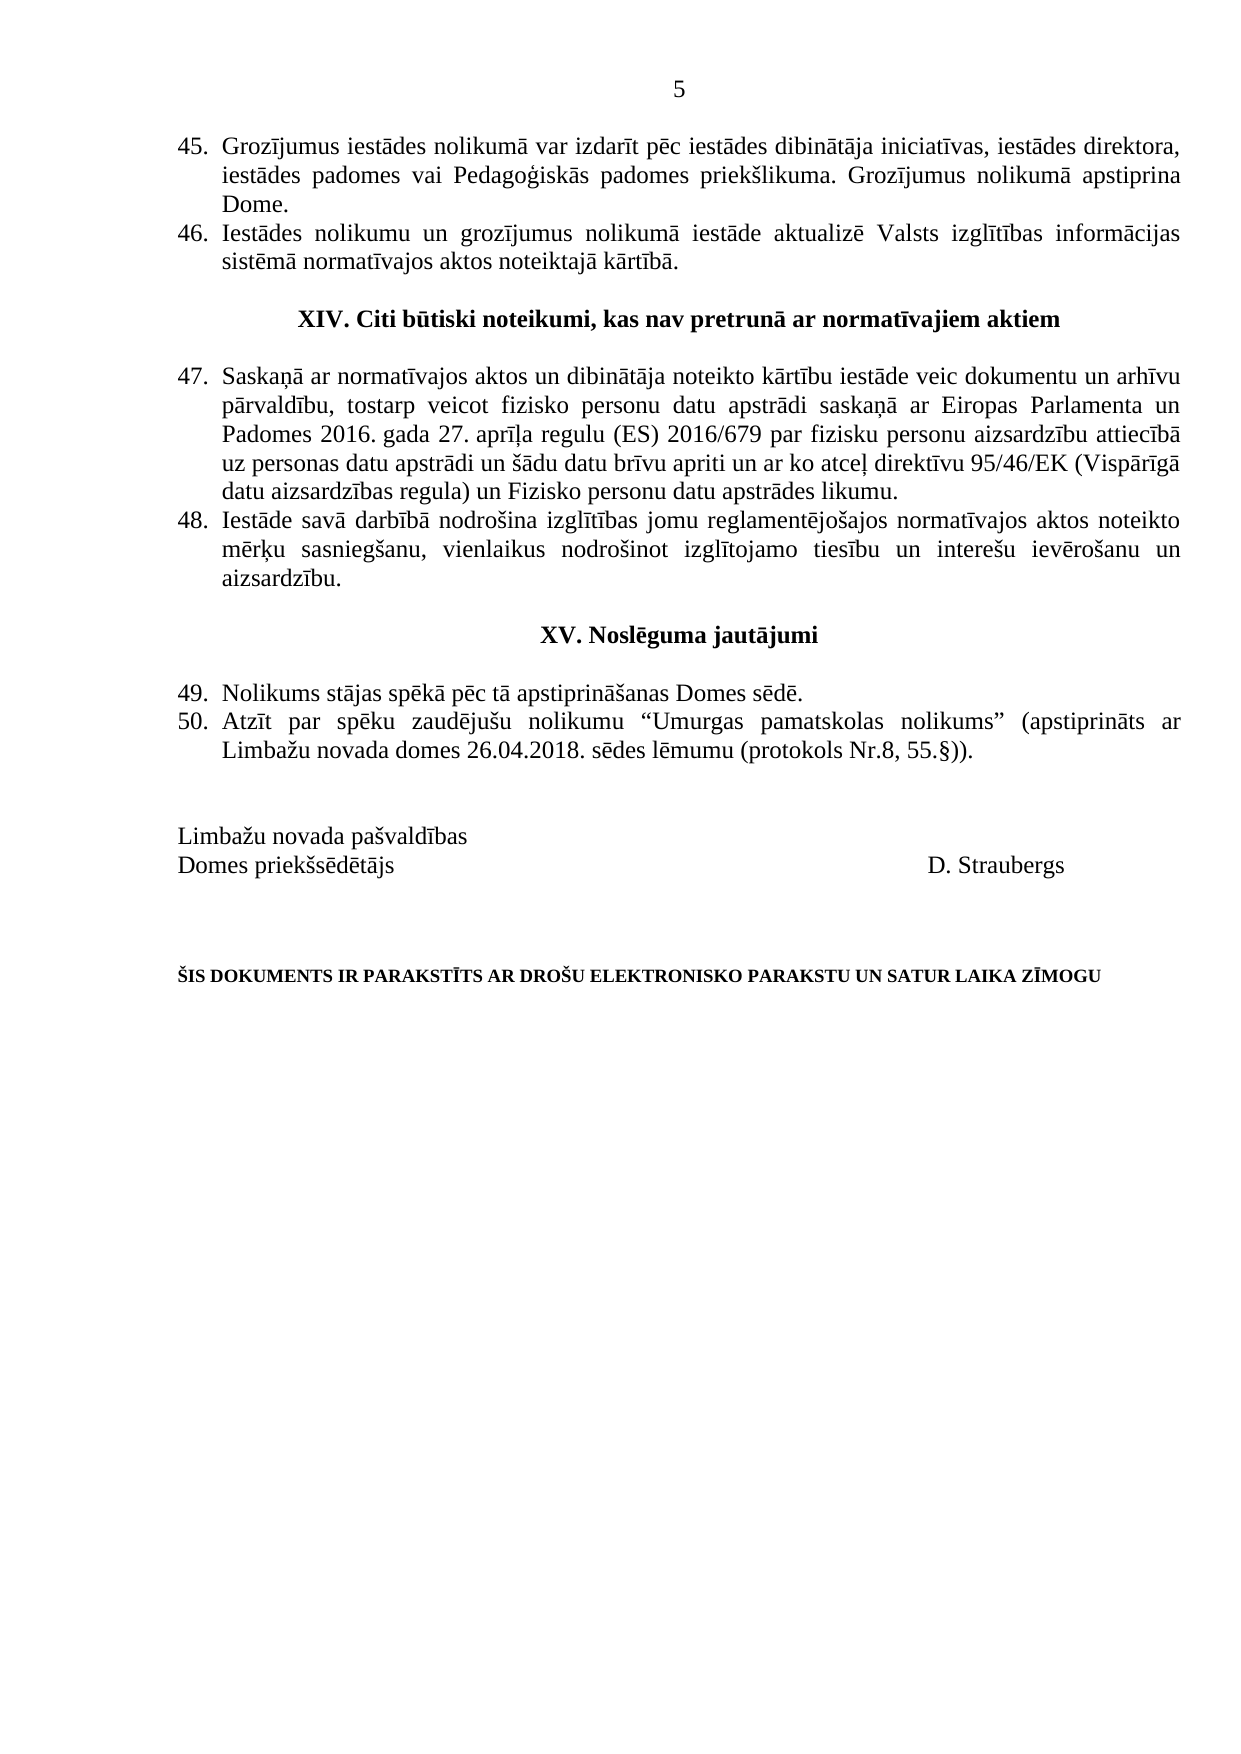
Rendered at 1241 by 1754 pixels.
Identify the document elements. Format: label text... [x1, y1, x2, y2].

list Grozījumus iestādes nolikumā var izdarīt pēc iestādes dibinātāja iniciatīvas, iestādes direktora, iestādes padomes vai Pedagoģiskās padomes priekšlikuma. Grozījumus nolikumā apstiprina Dome. [177, 131, 1181, 218]
list Iestādes nolikumu un grozījumus nolikumā iestāde aktualizē Valsts izglītības informācijas sistēmā normatīvajos aktos noteiktajā kārtībā. [177, 218, 1181, 275]
text Limbažu novada pašvaldības [177, 821, 1181, 850]
list Saskaņā ar normatīvajos aktos un dibinātāja noteikto kārtību iestāde veic dokumentu un arhīvu pārvaldību, tostarp veicot fizisko personu datu apstrādi saskaņā ar Eiropas Parlamenta un Padomes 2016. gada 27. aprīļa regulu (ES) 2016/679 par fizisku personu aizsardzību attiecībā uz personas datu apstrādi un šādu datu brīvu apriti un ar ko atceļ direktīvu 95/46/EK (Vispārīgā datu aizsardzības regula) un Fizisko personu datu apstrādes likumu. [177, 361, 1181, 505]
list Atzīt par spēku zaudējušu nolikumu “Umurgas pamatskolas nolikums” (apstiprināts ar Limbažu novada domes 26.04.2018. sēdes lēmumu (protokols Nr.8, 55.§)). [177, 706, 1181, 764]
list Nolikums stājas spēkā pēc tā apstiprināšanas Domes sēdē. [177, 678, 1181, 706]
list Iestāde savā darbībā nodrošina izglītības jomu reglamentējošajos normatīvajos aktos noteikto mērķu sasniegšanu, vienlaikus nodrošinot izglītojamo tiesību un interešu ievērošanu un aizsardzību. [177, 505, 1181, 591]
text XIV. Citi būtiski noteikumi, kas nav pretrunā ar normatīvajiem aktiem [177, 304, 1181, 333]
text ŠIS DOKUMENTS IR PARAKSTĪTS AR DROŠU ELEKTRONISKO PARAKSTU UN SATUR LAIKA ZĪMOGU [177, 965, 1181, 987]
text XV. Noslēguma jautājumi [177, 620, 1181, 649]
text Domes priekšsēdētājs D. Straubergs [177, 850, 1181, 879]
